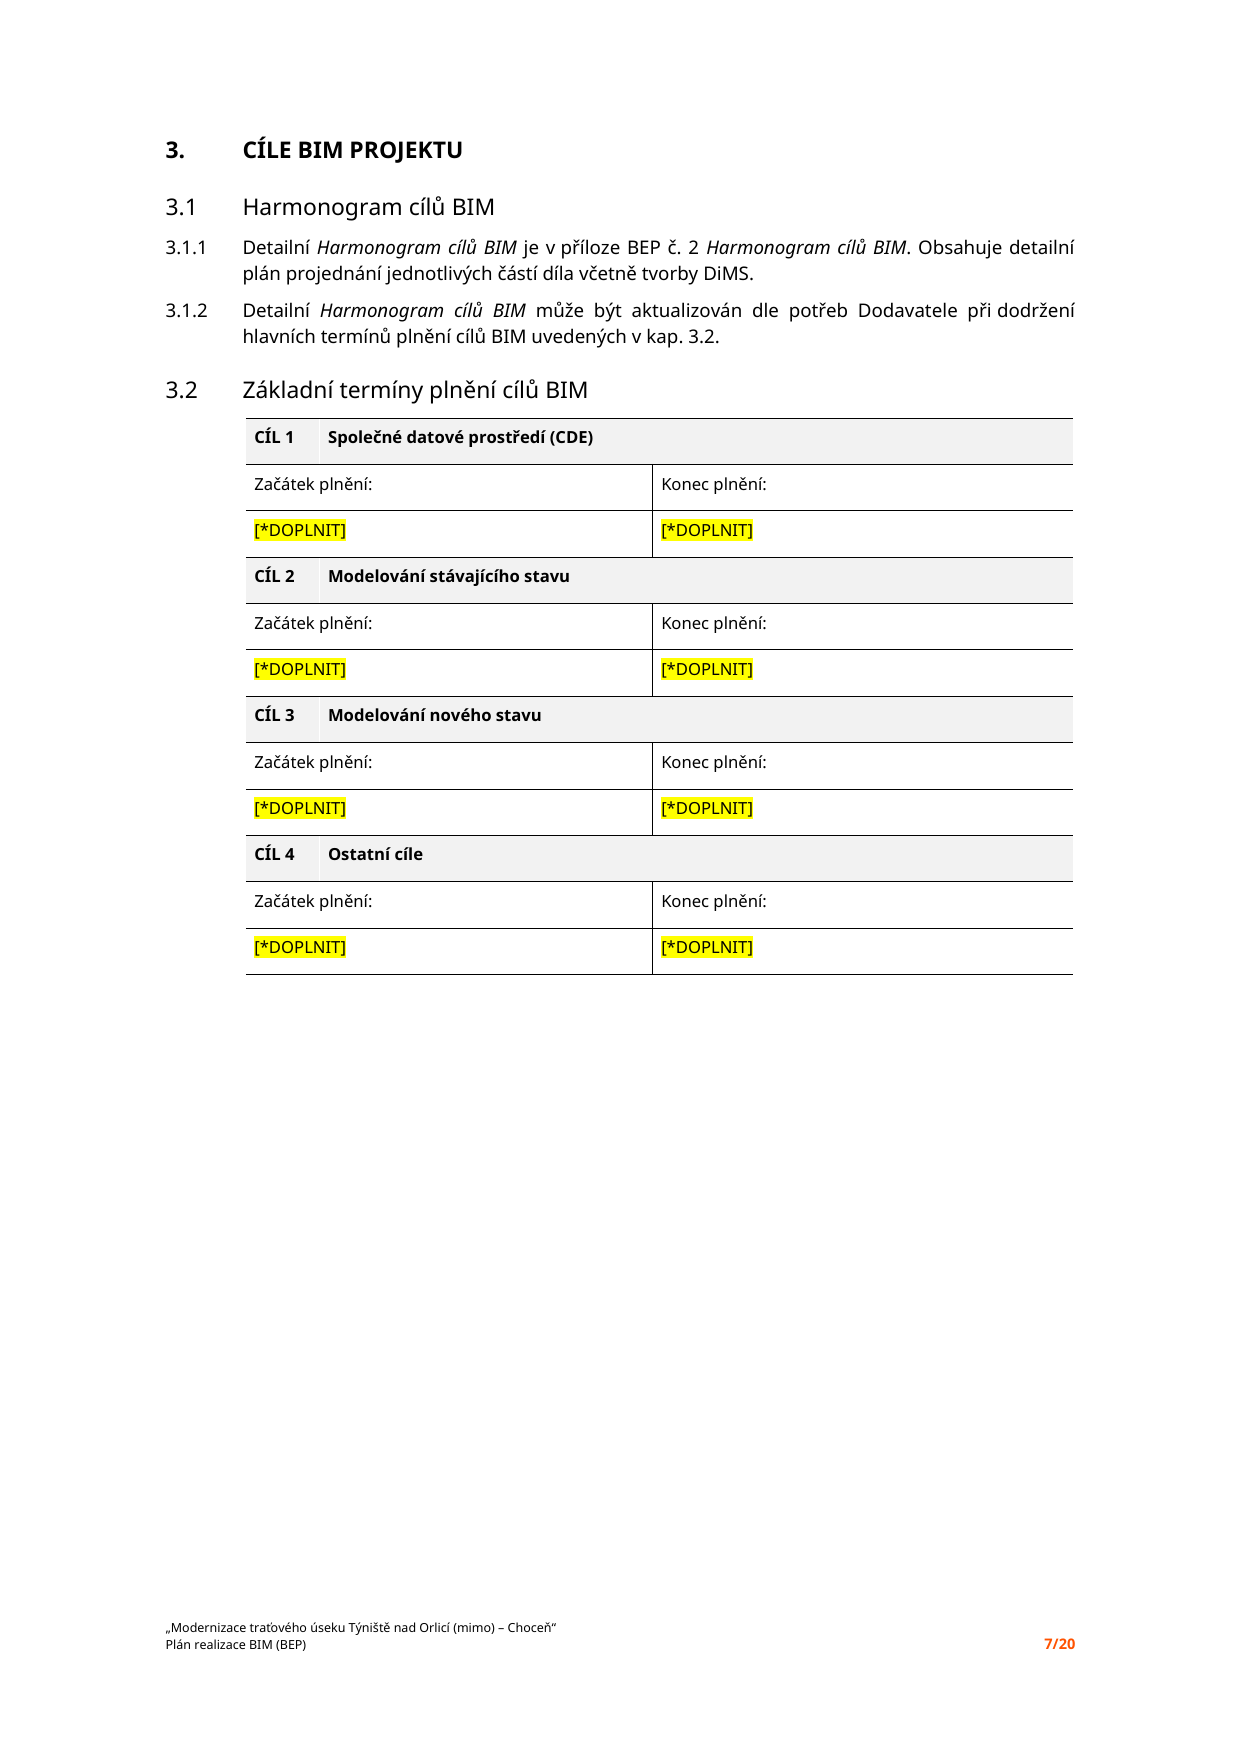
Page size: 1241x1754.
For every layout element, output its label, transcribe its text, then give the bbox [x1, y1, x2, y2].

table_cell [*DOPLNIT] [653, 929, 1073, 974]
table_cell [*DOPLNIT] [246, 511, 652, 557]
table_cell [*DOPLNIT] [653, 650, 1073, 696]
table_cell CÍL 3 [246, 697, 319, 742]
table_cell CÍL 2 [246, 558, 319, 603]
table_cell Začátek plnění: [246, 743, 652, 788]
table_cell Začátek plnění: [246, 604, 652, 649]
table_cell Modelování stávajícího stavu [320, 558, 1073, 603]
table_cell Začátek plnění: [246, 465, 652, 510]
table_cell Začátek plnění: [246, 882, 652, 927]
table_header Společné datové prostředí (CDE) [320, 419, 1073, 464]
table_cell [*DOPLNIT] [653, 790, 1073, 835]
table_cell Konec plnění: [653, 882, 1073, 927]
text Harmonogram cílů BIM [165, 191, 1075, 222]
text Detailní Harmonogram cílů BIM je v příloze BEP č. 2 Harmonogram cílů BIM. Obsahuje detailní plán projednání jednotlivých částí díla včetně tvorby DiMS. [165, 234, 1075, 285]
table_cell [*DOPLNIT] [246, 790, 652, 835]
table_cell Ostatní cíle [320, 836, 1073, 881]
table_cell Konec plnění: [653, 465, 1073, 510]
table_cell [*DOPLNIT] [653, 511, 1073, 557]
text Základní termíny plnění cílů BIM [165, 374, 1075, 405]
text Detailní Harmonogram cílů BIM může být aktualizován dle potřeb Dodavatele při dodržení hlavních termínů plnění cílů BIM uvedených v kap. 3.2. [165, 298, 1075, 349]
table_cell [*DOPLNIT] [246, 929, 652, 974]
text Cíle BIM projektu [165, 134, 1075, 166]
table_header CÍL 1 [246, 419, 319, 464]
table_cell CÍL 4 [246, 836, 319, 881]
table_cell Modelování nového stavu [320, 697, 1073, 742]
table_cell Konec plnění: [653, 743, 1073, 788]
table_cell Konec plnění: [653, 604, 1073, 649]
table_cell [*DOPLNIT] [246, 650, 652, 696]
